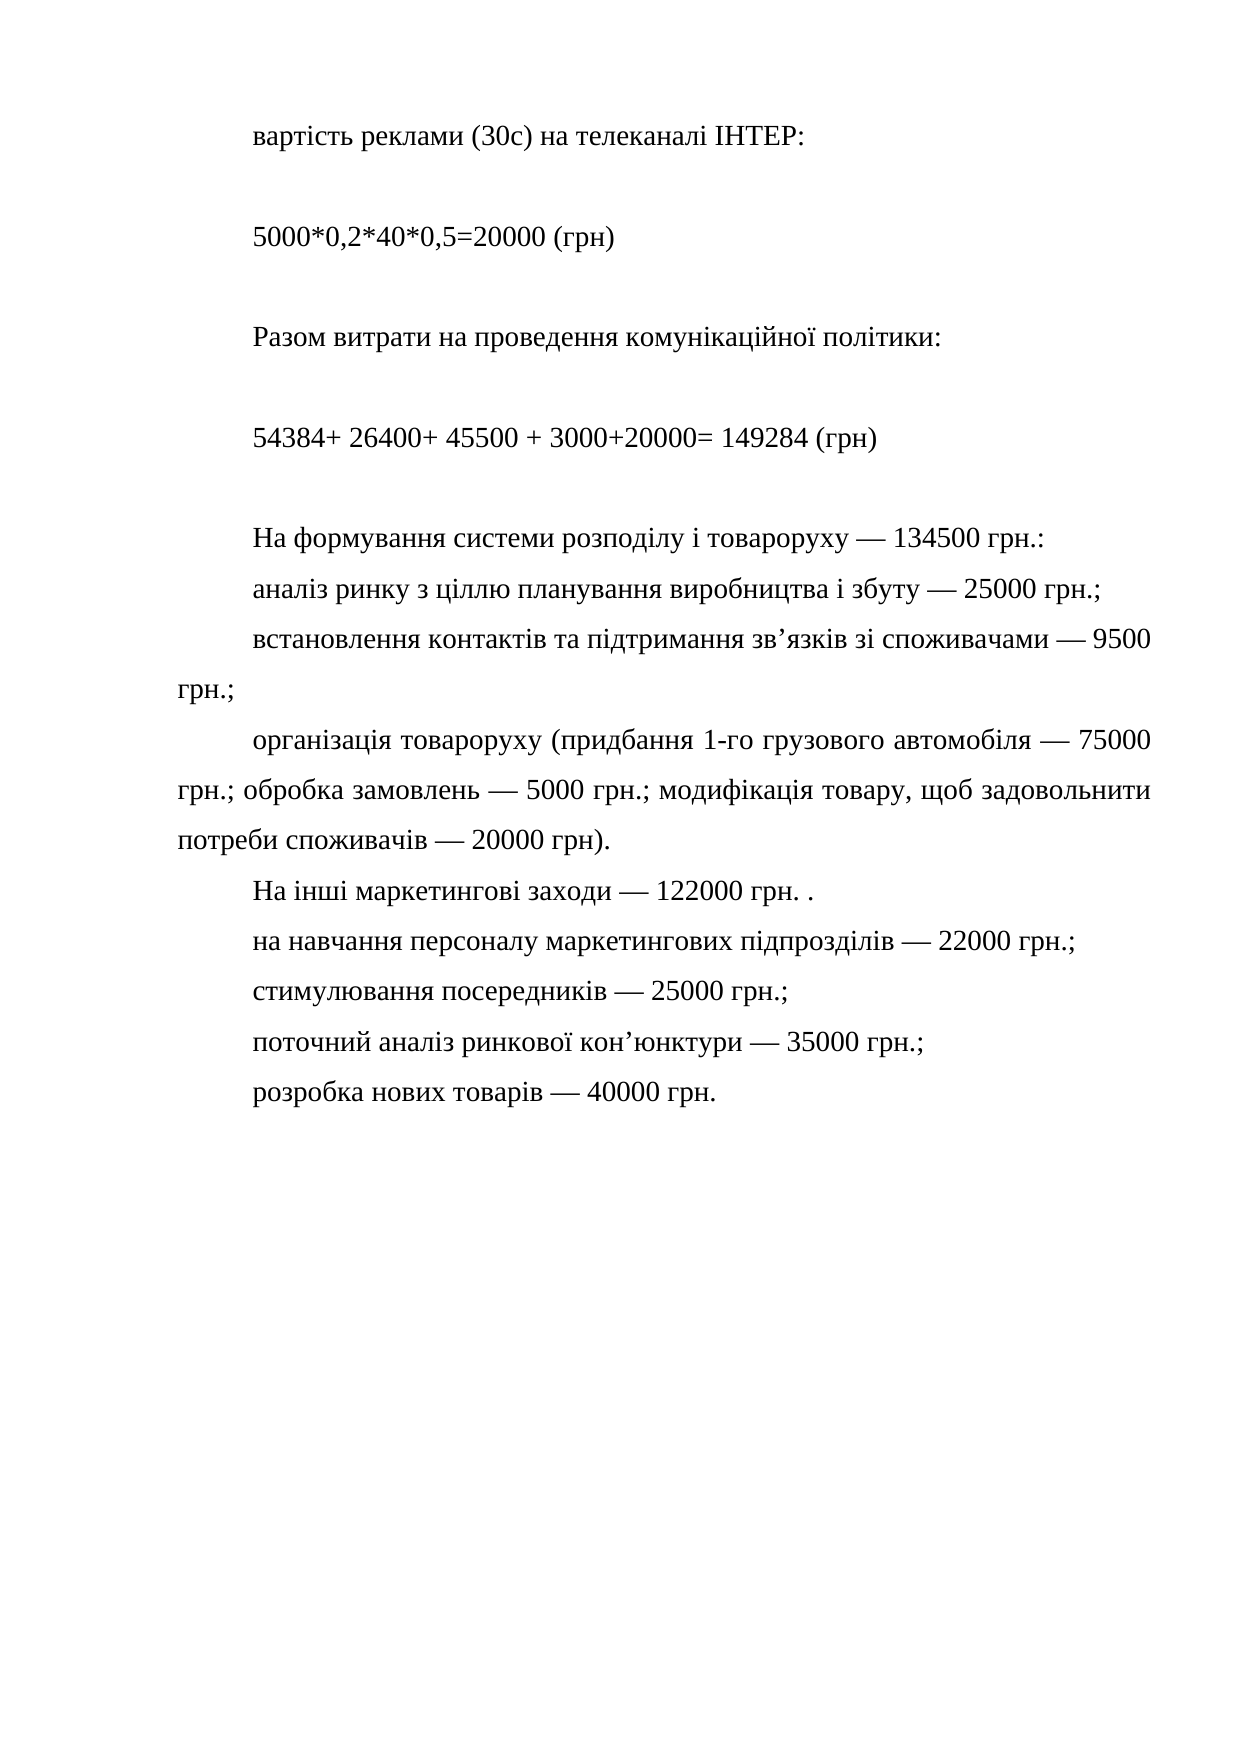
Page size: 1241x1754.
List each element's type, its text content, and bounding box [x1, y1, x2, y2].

text На інші маркетингові заходи ― 122000 грн. . [177, 873, 1152, 906]
text вартість реклами (30с) на телеканалі ІНТЕР: [177, 118, 1152, 152]
text поточний аналіз ринкової кон’юнктури ― 35000 грн.; [177, 1024, 1152, 1057]
text На формування системи розподілу і товароруху ― 134500 грн.: [177, 521, 1152, 554]
text розробка нових товарів ― 40000 грн. [177, 1074, 1152, 1108]
text встановлення контактів та підтримання зв’язків зі споживачами ― 9500 грн.; [177, 621, 1152, 705]
text стимулювання посередників ― 25000 грн.; [177, 973, 1152, 1007]
text Разом витрати на проведення комунікаційної політики: [177, 319, 1152, 353]
text аналіз ринку з ціллю планування виробництва і збуту ― 25000 грн.; [177, 571, 1152, 604]
text організація товароруху (придбання 1-го грузового автомобіля ― 75000 грн.; обробка замовлень ― 5000 грн.; модифікація товару, щоб задовольнити потреби споживачів ― 20000 грн). [177, 722, 1152, 856]
text 54384+ 26400+ 45500 + 3000+20000= 149284 (грн) [177, 420, 1152, 453]
text на навчання персоналу маркетингових підпрозділів ― 22000 грн.; [177, 923, 1152, 957]
text 5000*0,2*40*0,5=20000 (грн) [177, 219, 1152, 252]
